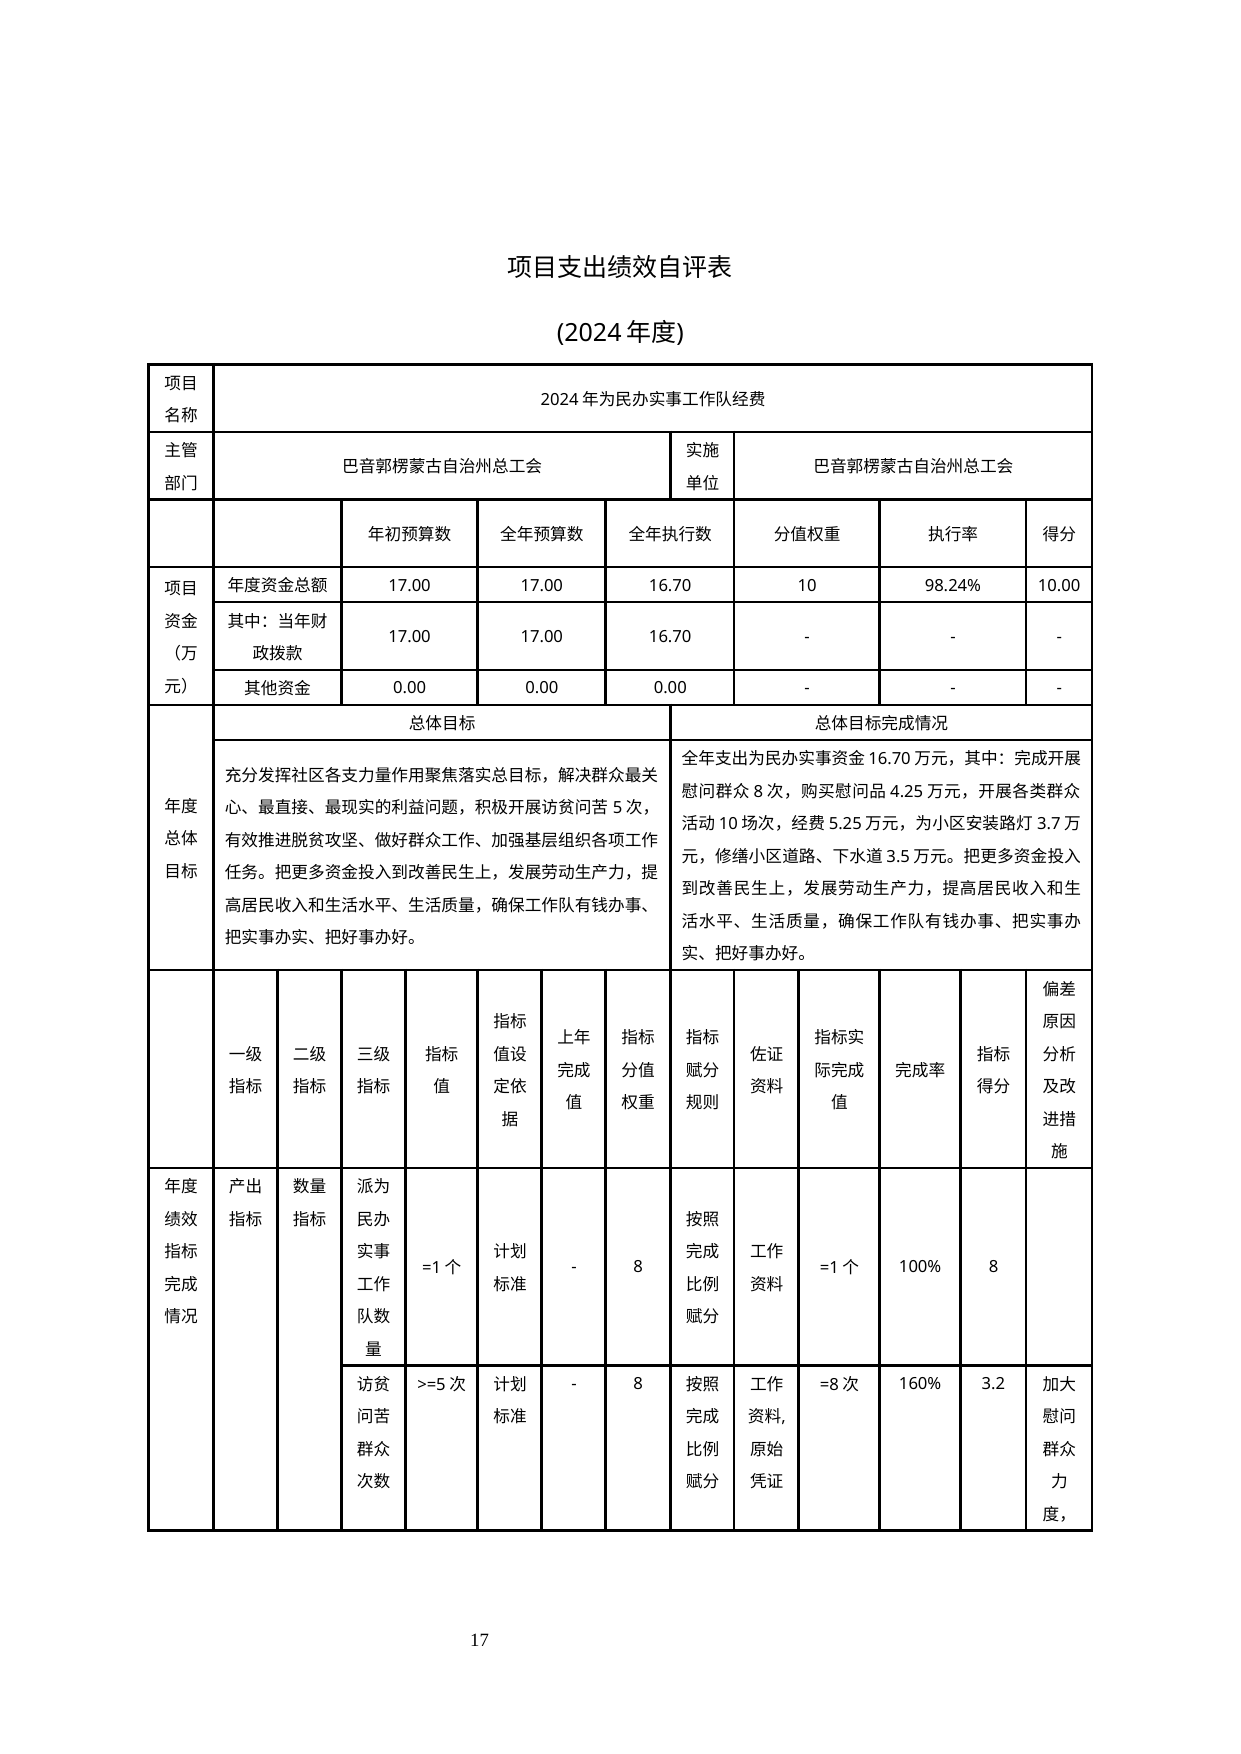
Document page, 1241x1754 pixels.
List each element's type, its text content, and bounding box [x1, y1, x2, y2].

table_cell 其他资金 [215, 671, 340, 703]
table_cell 派为民办实事工作队数量 [343, 1169, 404, 1364]
table_cell 指标实际完成值 [800, 971, 878, 1166]
table_cell 0.00 [479, 671, 604, 703]
table_cell - [1027, 671, 1091, 703]
table_cell - [543, 1367, 604, 1529]
table_cell 佐证资料 [735, 971, 797, 1166]
table_cell [1027, 1169, 1091, 1364]
table_cell 全年预算数 [479, 501, 604, 566]
table_cell 总体目标 [215, 706, 669, 739]
table_cell 指标值 [407, 971, 476, 1166]
table_cell 按照完成比例赋分 [672, 1169, 733, 1364]
table_cell 17.00 [479, 603, 604, 668]
table_cell 2024年为民办实事工作队经费 [215, 366, 1091, 431]
table_cell 17.00 [343, 568, 476, 601]
table_cell 3.2 [962, 1367, 1025, 1529]
table_cell 项目名称 [150, 366, 212, 431]
table_cell - [543, 1169, 604, 1364]
table_cell =1个 [407, 1169, 476, 1364]
table_cell 得分 [1027, 501, 1091, 566]
table_cell 0.00 [343, 671, 476, 703]
table_header 项目支出绩效自评表 [148, 233, 1092, 298]
table_cell 三级指标 [343, 971, 404, 1166]
table_cell 总体目标完成情况 [672, 706, 1091, 739]
table_cell 一级指标 [215, 971, 276, 1166]
table_cell 计划标准 [479, 1367, 540, 1529]
table_cell 其中：当年财政拨款 [215, 603, 340, 668]
table_cell [150, 971, 212, 1166]
table_cell 二级指标 [279, 971, 340, 1166]
table_cell 巴音郭楞蒙古自治州总工会 [735, 433, 1091, 498]
table_cell 偏差原因分析及改进措施 [1027, 971, 1091, 1166]
table_cell [215, 501, 340, 566]
table_cell 10 [735, 568, 878, 601]
table_cell - [735, 603, 878, 668]
table_cell 工作资料 [735, 1169, 797, 1364]
table_cell - [1027, 603, 1091, 668]
table_cell 年度绩效指标完成情况 [150, 1169, 212, 1529]
table_cell 17.00 [479, 568, 604, 601]
table_cell 执行率 [881, 501, 1025, 566]
table_cell 年度资金总额 [215, 568, 340, 601]
table_cell 上年完成值 [543, 971, 604, 1166]
table_cell 访贫问苦群众次数 [343, 1367, 404, 1529]
table_cell 实施单位 [672, 433, 733, 498]
table_cell 工作资料,原始凭证 [735, 1367, 797, 1529]
table_cell 指标值设定依据 [479, 971, 540, 1166]
table_cell 100% [881, 1169, 959, 1364]
table_cell 8 [607, 1367, 669, 1529]
table_cell - [735, 671, 878, 703]
table_cell 16.70 [607, 568, 733, 601]
table_cell 全年执行数 [607, 501, 733, 566]
table_cell (2024年度) [148, 298, 1092, 363]
table_cell 计划标准 [479, 1169, 540, 1364]
table_cell >=5次 [407, 1367, 476, 1529]
table_cell 0.00 [607, 671, 733, 703]
table_cell 年度总体目标 [150, 706, 212, 969]
table_cell 98.24% [881, 568, 1025, 601]
table_cell 完成率 [881, 971, 959, 1166]
table_cell - [881, 671, 1025, 703]
table_cell =8次 [800, 1367, 878, 1529]
table_cell 160% [881, 1367, 959, 1529]
table_cell 分值权重 [735, 501, 878, 566]
table_cell [150, 501, 212, 566]
table_cell 指标分值权重 [607, 971, 669, 1166]
table_cell 加大慰问群众力度，比计划多慰问3次。 [1027, 1367, 1091, 1529]
table_cell 充分发挥社区各支力量作用聚焦落实总目标，解决群众最关心、最直接、最现实的利益问题，积极开展访贫问苦5次，有效推进脱贫攻坚、做好群众工作、加强基层组织各项工作任务。把更多资金投入到改善民生上，发展劳动生产力，提高居民收入和生活水平、生活质量，确保工作队有钱办事、把实事办实、把好事办好。 [215, 741, 669, 969]
table_cell 10.00 [1027, 568, 1091, 601]
table_cell 按照完成比例赋分 [672, 1367, 733, 1529]
table_cell 主管部门 [150, 433, 212, 498]
table_cell 8 [962, 1169, 1025, 1364]
table_cell 指标得分 [962, 971, 1025, 1166]
table_cell =1个 [800, 1169, 878, 1364]
table_cell 数量指标 [279, 1169, 340, 1529]
table_cell 产出指标 [215, 1169, 276, 1529]
table_cell 全年支出为民办实事资金16.70万元，其中：完成开展慰问群众8次，购买慰问品4.25万元，开展各类群众活动10场次，经费5.25万元，为小区安装路灯3.7万元，修缮小区道路、下水道3.5万元。把更多资金投入到改善民生上，发展劳动生产力，提高居民收入和生活水平、生活质量，确保工作队有钱办事、把实事办实、把好事办好。 [672, 741, 1091, 969]
table_cell 项目资金 （万元） [150, 568, 212, 703]
table_cell 指标赋分规则 [672, 971, 733, 1166]
table_cell 年初预算数 [343, 501, 476, 566]
table_cell 8 [607, 1169, 669, 1364]
table_cell 巴音郭楞蒙古自治州总工会 [215, 433, 669, 498]
table_cell - [881, 603, 1025, 668]
table_cell 16.70 [607, 603, 733, 668]
table_cell 17.00 [343, 603, 476, 668]
